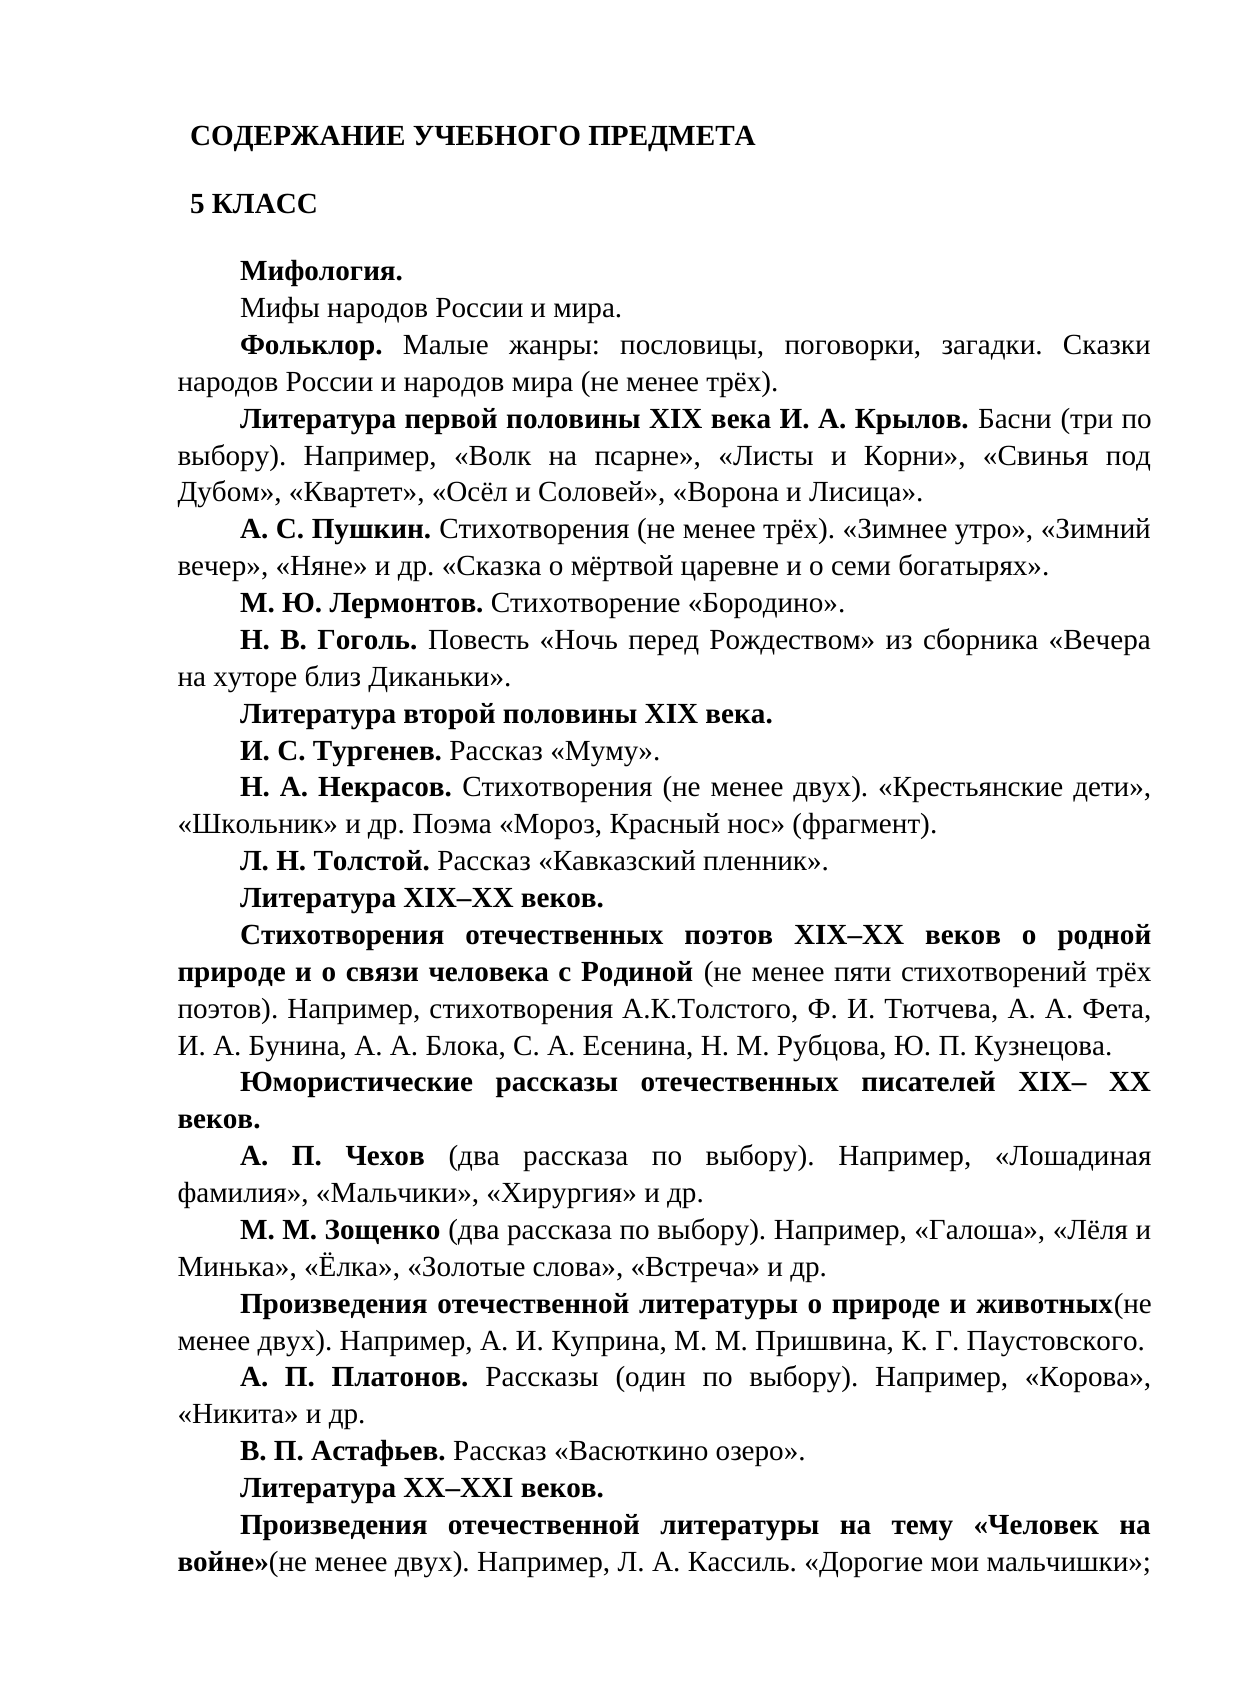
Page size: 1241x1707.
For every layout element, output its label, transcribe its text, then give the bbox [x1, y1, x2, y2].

text М. М. Зощенко (два рассказа по выбору). Например, «Галоша», «Лёля и Минька», «Ёлка», «Золотые слова», «Встреча» и др. [177, 1212, 1152, 1282]
text Мифология. [177, 253, 1152, 287]
text М. Ю. Лермонтов. Стихотворение «Бородино». [177, 585, 1152, 619]
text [177, 1507, 1152, 1577]
text Н. В. Гоголь. Повесть «Ночь перед Рождеством» из сборника «Вечера на хуторе близ Диканьки». [177, 622, 1152, 692]
text Юмористические рассказы отечественных писателей XIX– XX веков. [177, 1064, 1152, 1135]
text Литература XX–XXI веков. [177, 1470, 1152, 1504]
text Литература первой половины XIX века И. А. Крылов. Басни (три по выбору). Например, «Волк на псарне», «Листы и Корни», «Свинья под Дубом», «Квартет», «Осёл и Соловей», «Ворона и Лисица». [177, 401, 1152, 508]
text И. С. Тургенев. Рассказ «Муму». [177, 733, 1152, 766]
text СОДЕРЖАНИЕ УЧЕБНОГО ПРЕДМЕТА [190, 118, 1152, 152]
text Литература второй половины XIX века. [177, 696, 1152, 729]
text А. П. Чехов (два рассказа по выбору). Например, «Лошадиная фамилия», «Мальчики», «Хирургия» и др. [177, 1138, 1152, 1209]
text 5 КЛАСС [190, 186, 1152, 219]
text Стихотворения отечественных поэтов XIX–ХХ веков о родной природе и о связи человека с Родиной (не менее пяти стихотворений трёх поэтов). Например, стихотворения А.К.Толстого, Ф. И. Тютчева, А. А. Фета, И. А. Бунина, А. А. Блока, С. А. Есенина, Н. М. Рубцова, Ю. П. Кузнецова. [177, 917, 1152, 1061]
text Фольклор. Малые жанры: пословицы, поговорки, загадки. Сказки народов России и народов мира (не менее трёх). [177, 327, 1152, 397]
text Произведения отечественной литературы о природе и животных(не менее двух). Например, А. И. Куприна, М. М. Пришвина, К. Г. Паустовского. [177, 1286, 1152, 1356]
text В. П. Астафьев. Рассказ «Васюткино озеро». [177, 1433, 1152, 1467]
text Л. Н. Толстой. Рассказ «Кавказский пленник». [177, 843, 1152, 877]
text Н. А. Некрасов. Стихотворения (не менее двух). «Крестьянские дети», «Школьник» и др. Поэма «Мороз, Красный нос» (фрагмент). [177, 769, 1152, 840]
text А. П. Платонов. Рассказы (один по выбору). Например, «Корова», «Никита» и др. [177, 1359, 1152, 1430]
text Литература XIX–ХХ веков. [177, 880, 1152, 914]
text А. С. Пушкин. Стихотворения (не менее трёх). «Зимнее утро», «Зимний вечер», «Няне» и др. «Сказка о мёртвой царевне и о семи богатырях». [177, 511, 1152, 582]
text Мифы народов России и мира. [177, 290, 1152, 324]
